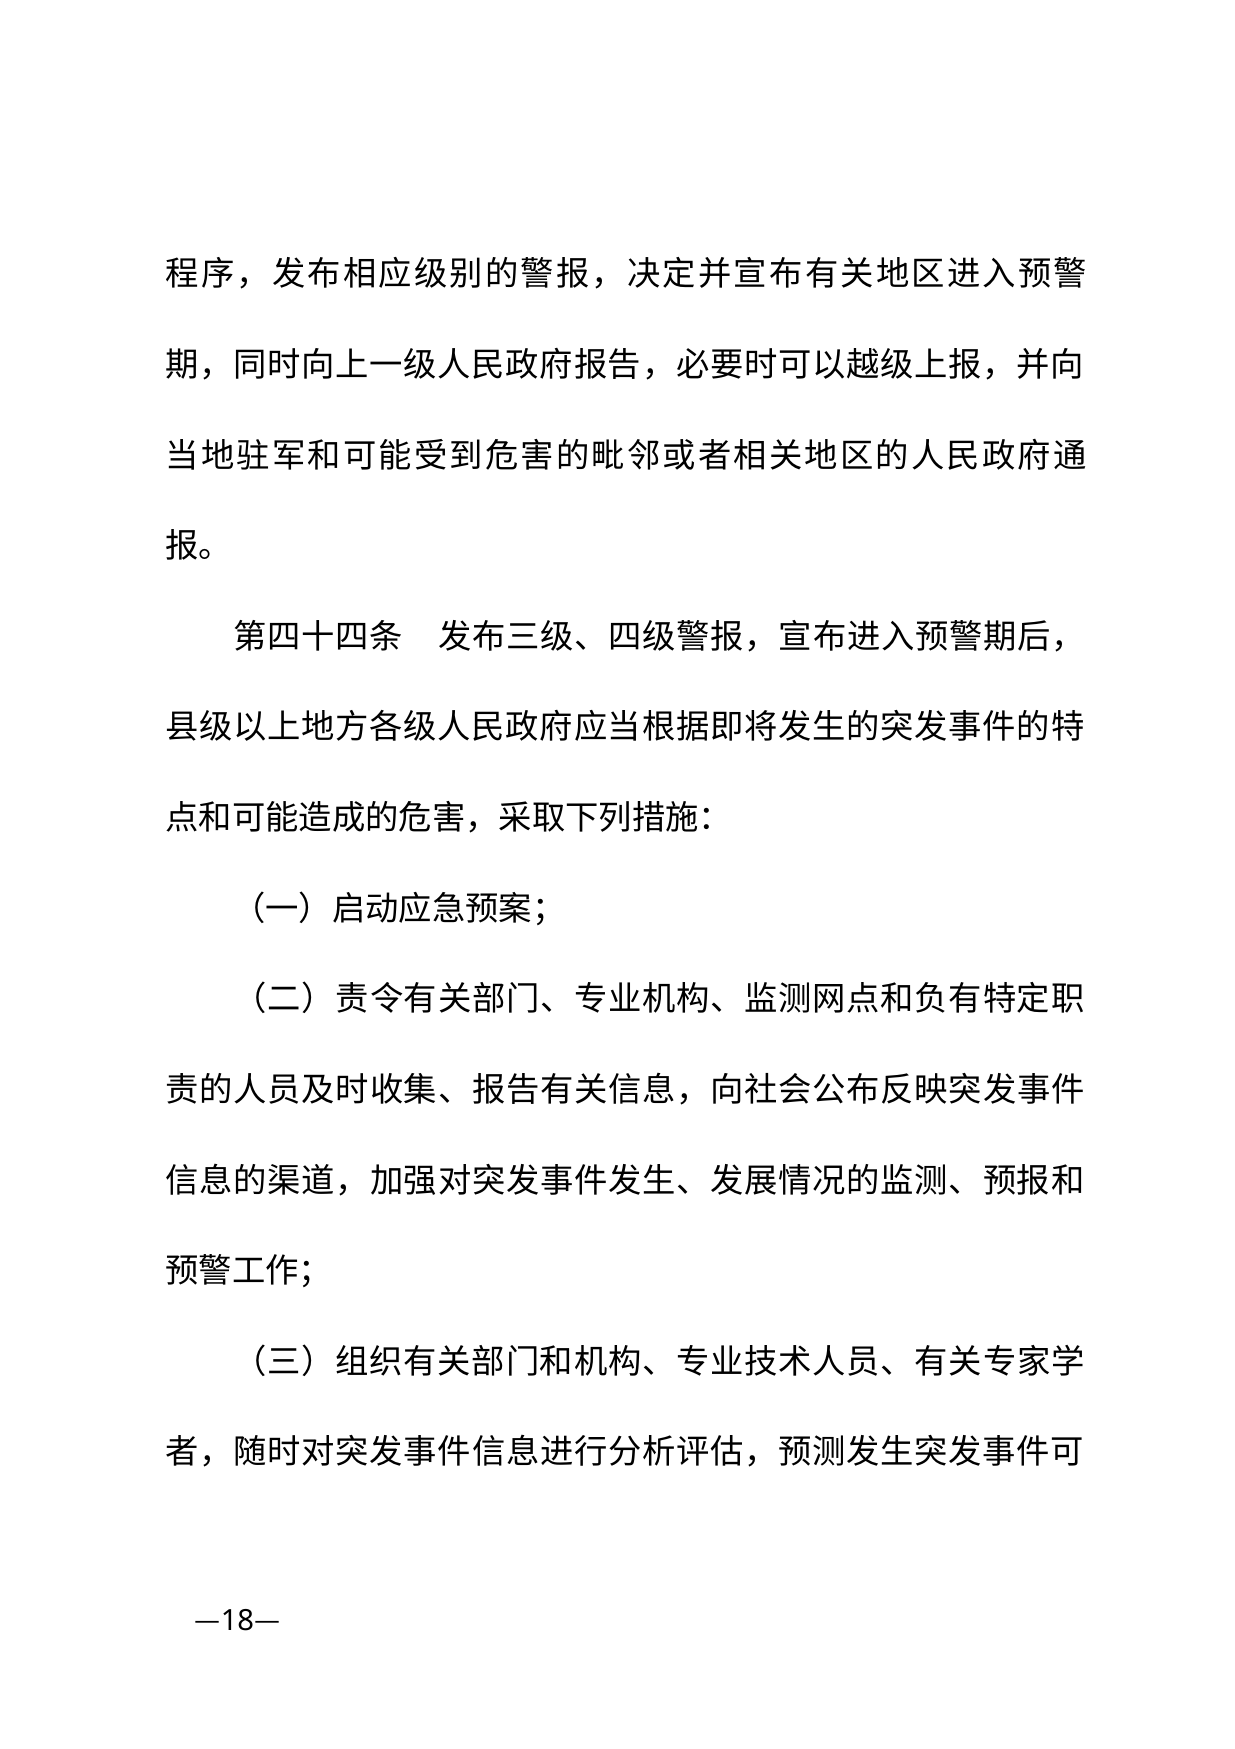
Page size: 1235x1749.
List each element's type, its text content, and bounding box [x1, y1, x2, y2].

text （二）责令有关部门、专业机构、监测网点和负有特定职责的人员及时收集、报告有关信息，向社会公布反映突发事件信息的渠道，加强对突发事件发生、发展情况的监测、预报和预警工作； [165, 951, 1087, 1313]
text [165, 1313, 1087, 1495]
text （一）启动应急预案； [165, 860, 1087, 951]
text 第四十四条 发布三级、四级警报，宣布进入预警期后，县级以上地方各级人民政府应当根据即将发生的突发事件的特点和可能造成的危害，采取下列措施： [165, 588, 1087, 860]
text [165, 226, 1087, 588]
